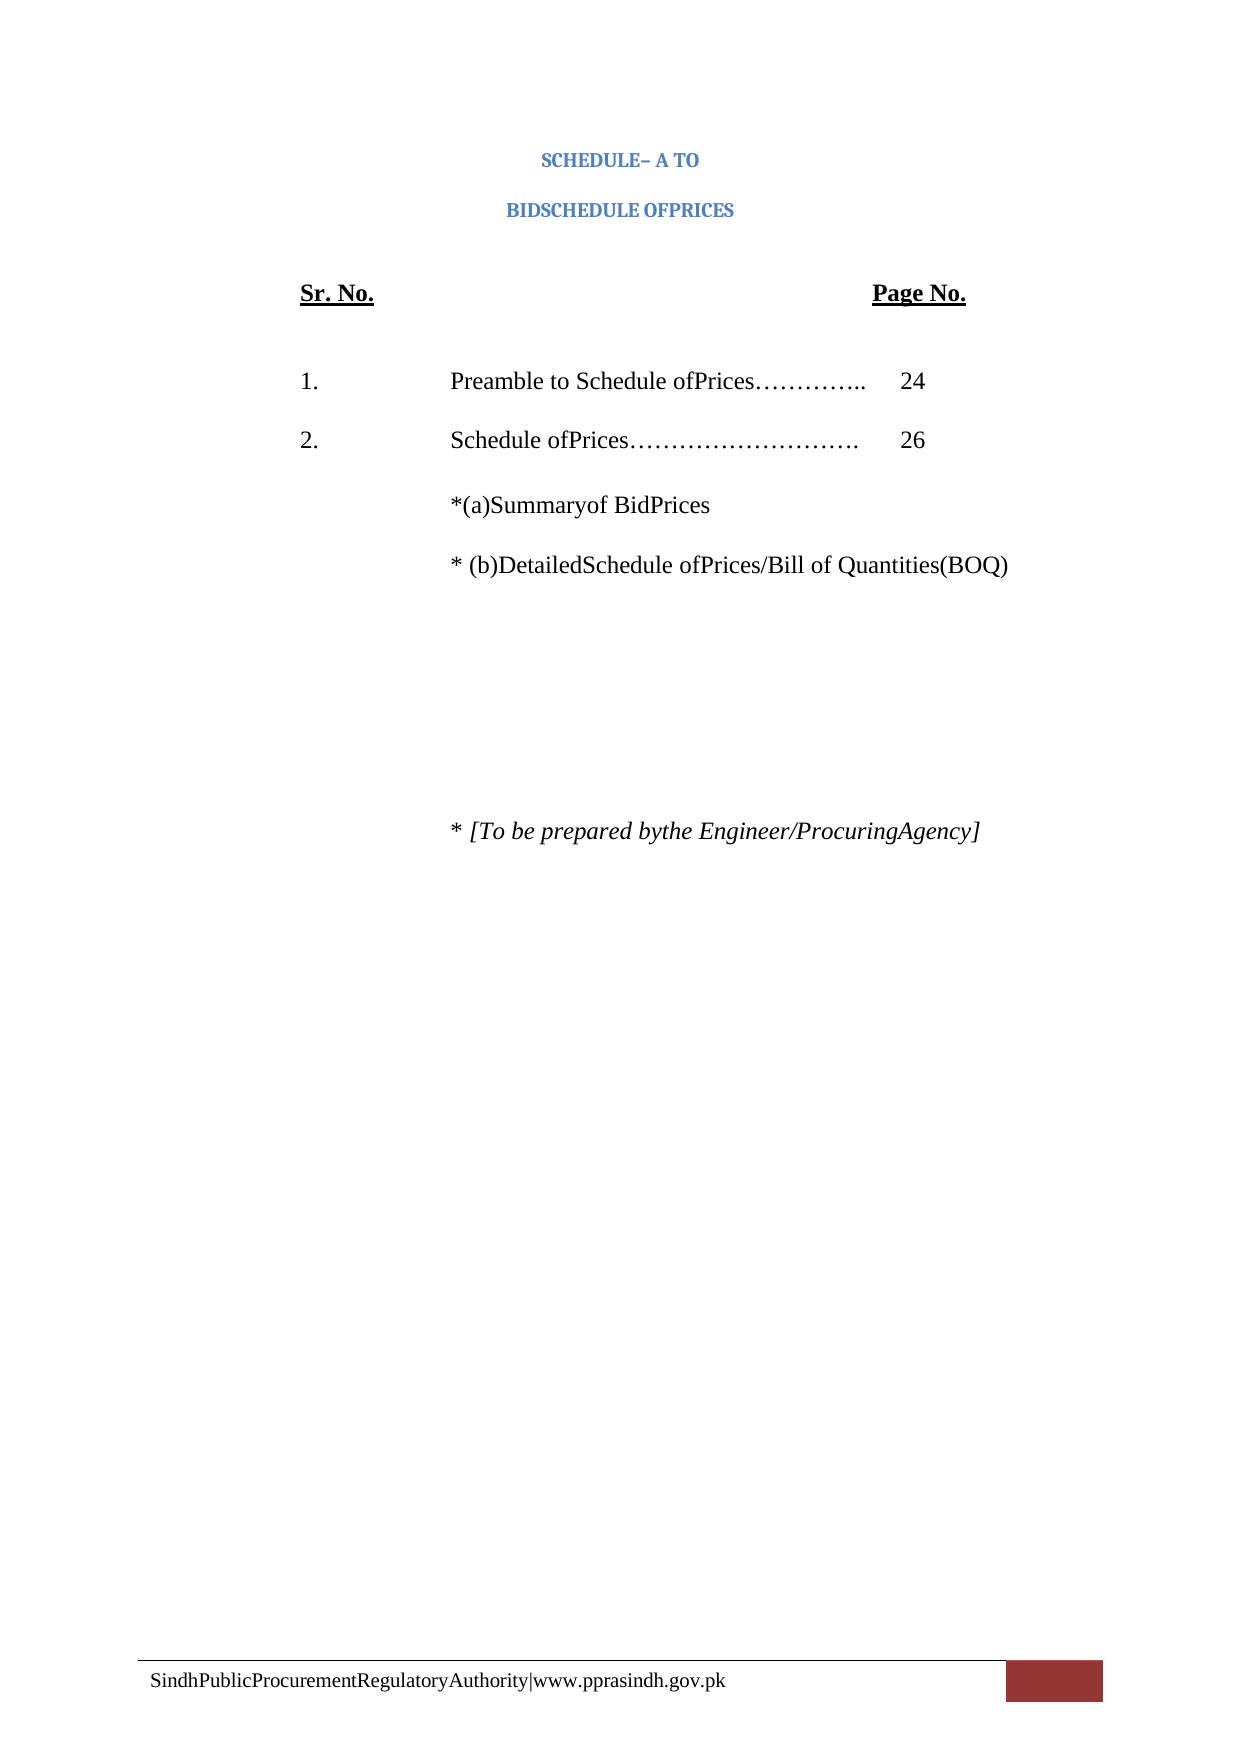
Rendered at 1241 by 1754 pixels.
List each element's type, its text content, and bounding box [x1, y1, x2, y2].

list (b)DetailedSchedule ofPrices/Bill of Quantities(BOQ) [450, 551, 1117, 579]
list Preamble to Schedule ofPrices………….. 24 [300, 366, 1117, 395]
list Schedule ofPrices………………………. 26 [300, 425, 1117, 454]
text *(a)Summaryof BidPrices [450, 490, 1117, 519]
text Sr. No. Page No. [300, 278, 1117, 307]
list [To be prepared bythe Engineer/ProcuringAgency] [450, 816, 1117, 845]
subtitle SCHEDULE– A TO BIDSCHEDULE OFPRICES [482, 149, 758, 222]
